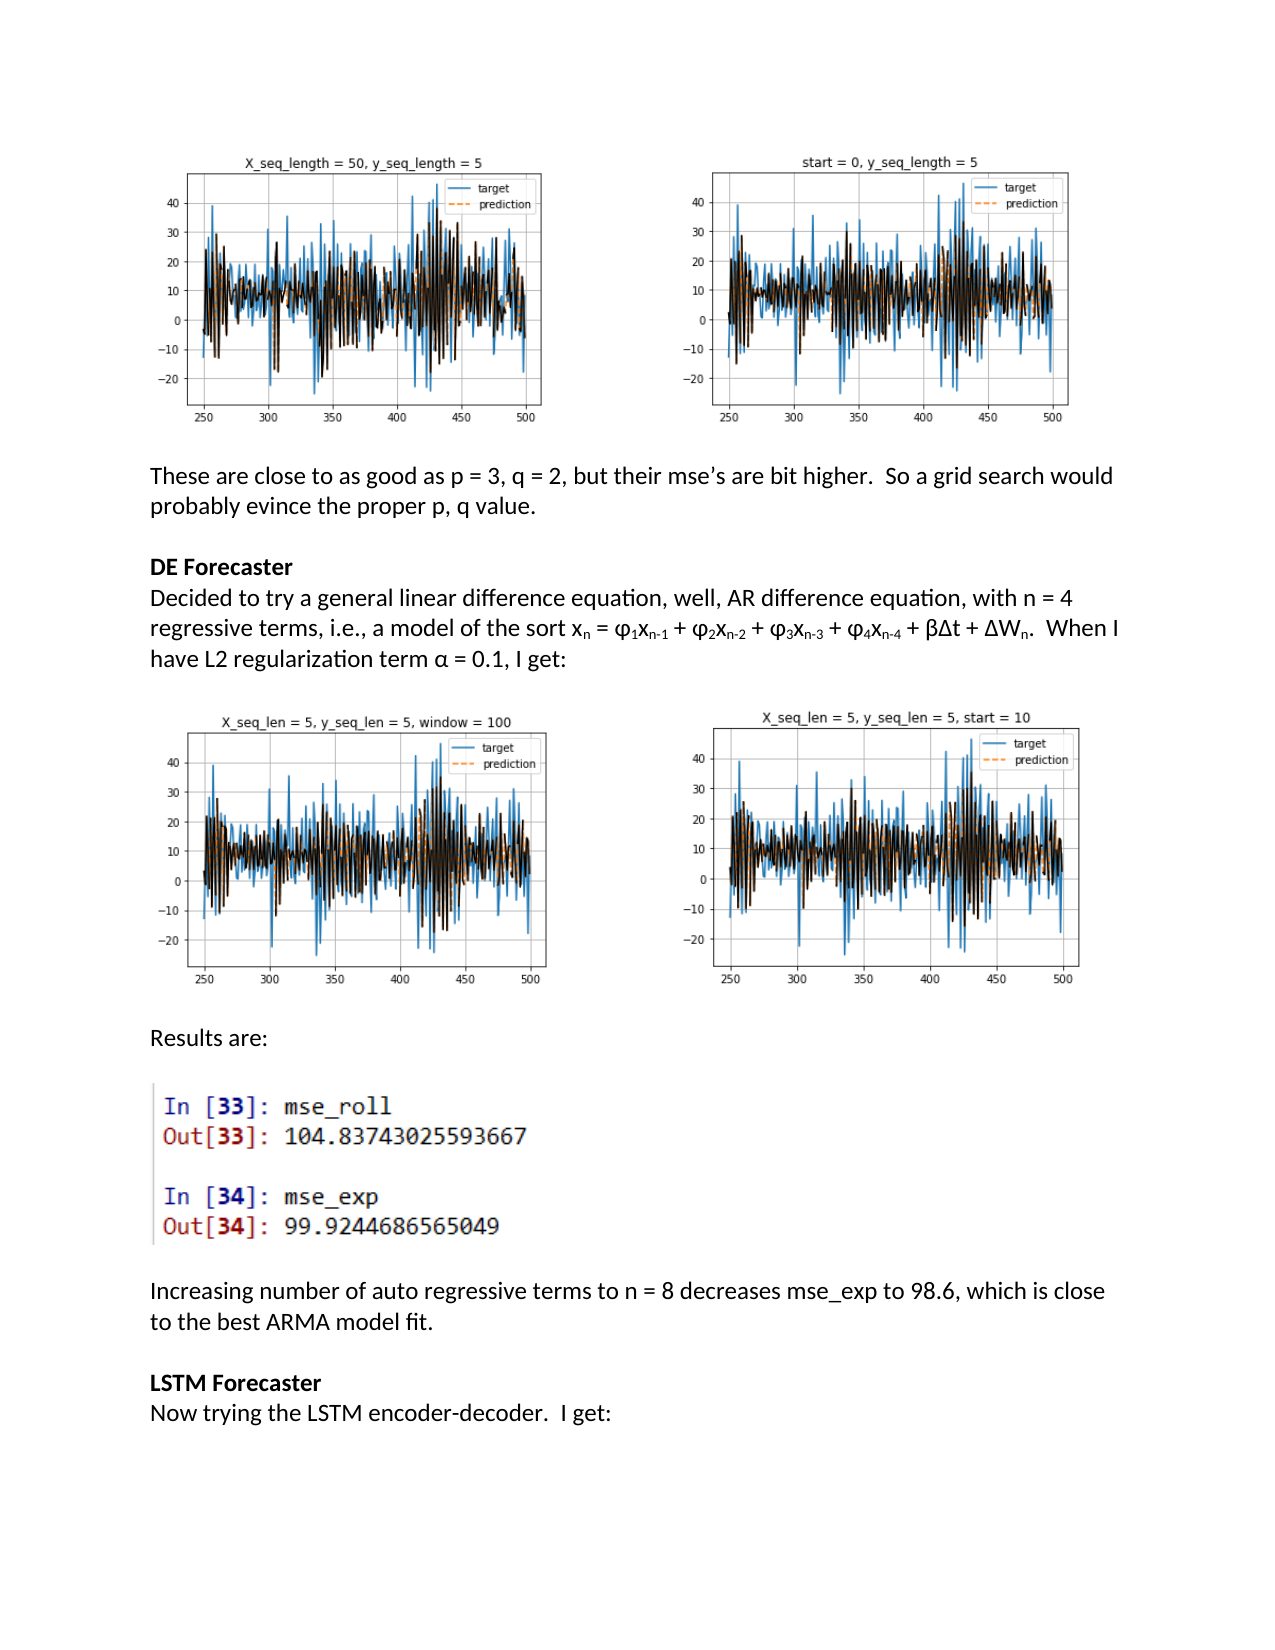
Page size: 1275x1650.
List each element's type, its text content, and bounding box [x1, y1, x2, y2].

picture [675, 704, 1086, 992]
text Results are: [150, 1022, 1125, 1053]
text These are close to as good as p = 3, q = 2, but their mse’s are bit higher. So a grid search would probably evince the proper p, q value. [150, 460, 1125, 521]
text DE Forecaster [150, 552, 1125, 582]
picture [675, 150, 1074, 430]
text Decided to try a general linear difference equation, well, AR difference equation, with n = 4 regressive terms, i.e., a model of the sort xn = φ1xn-1 + φ2xn-2 + φ3xn-3 + φ4xn-4 + βΔt + ΔWn. When I have L2 regularization term α = 0.1, I get: [150, 582, 1125, 674]
text Increasing number of auto regressive terms to n = 8 decreases mse_exp to 98.6, which is close to the best ARMA model fit. [150, 1275, 1125, 1336]
text LSTM Forecaster [150, 1367, 1125, 1397]
picture [150, 151, 548, 430]
text Now trying the LSTM encoder-decoder. I get: [150, 1397, 1125, 1428]
picture [150, 1083, 536, 1245]
picture [150, 709, 553, 992]
